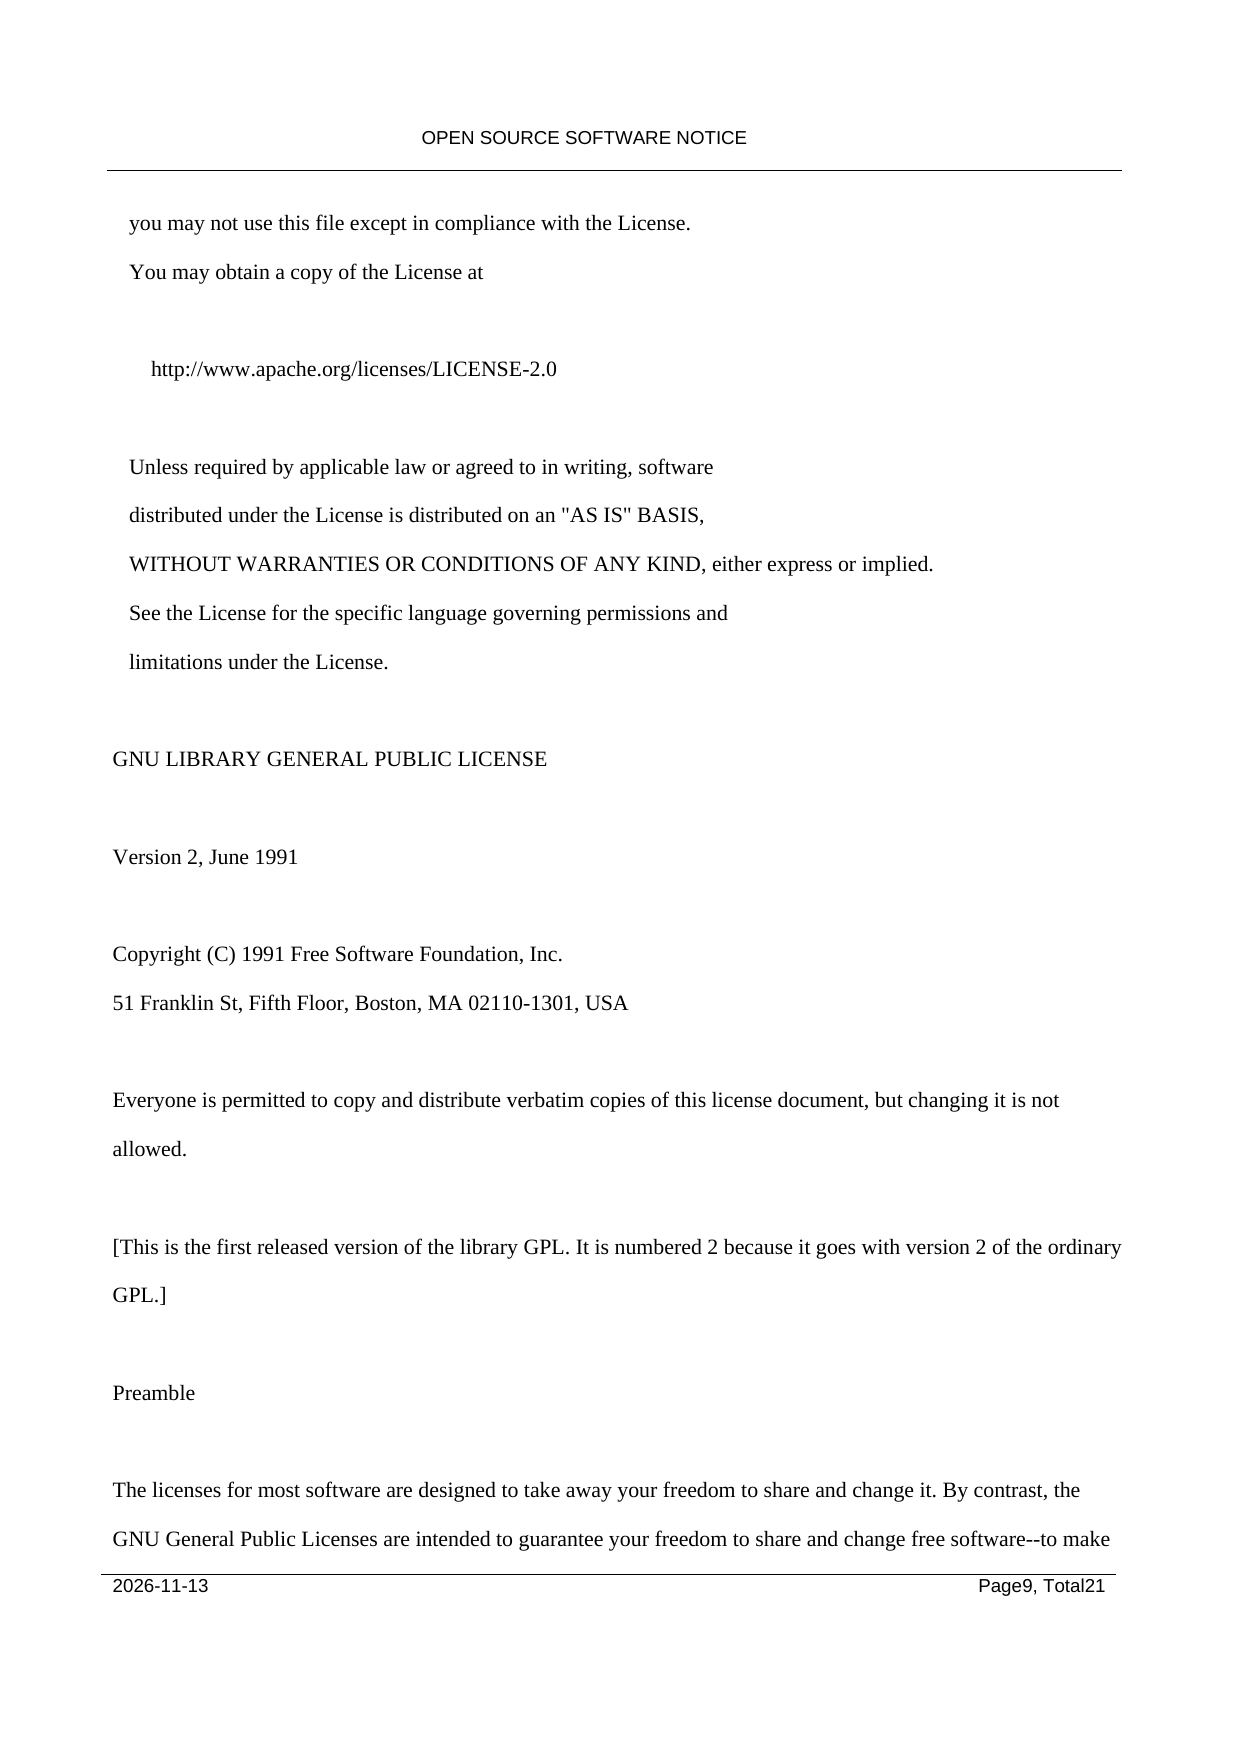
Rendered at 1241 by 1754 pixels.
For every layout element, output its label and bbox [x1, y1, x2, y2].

text [112, 206, 1128, 1555]
